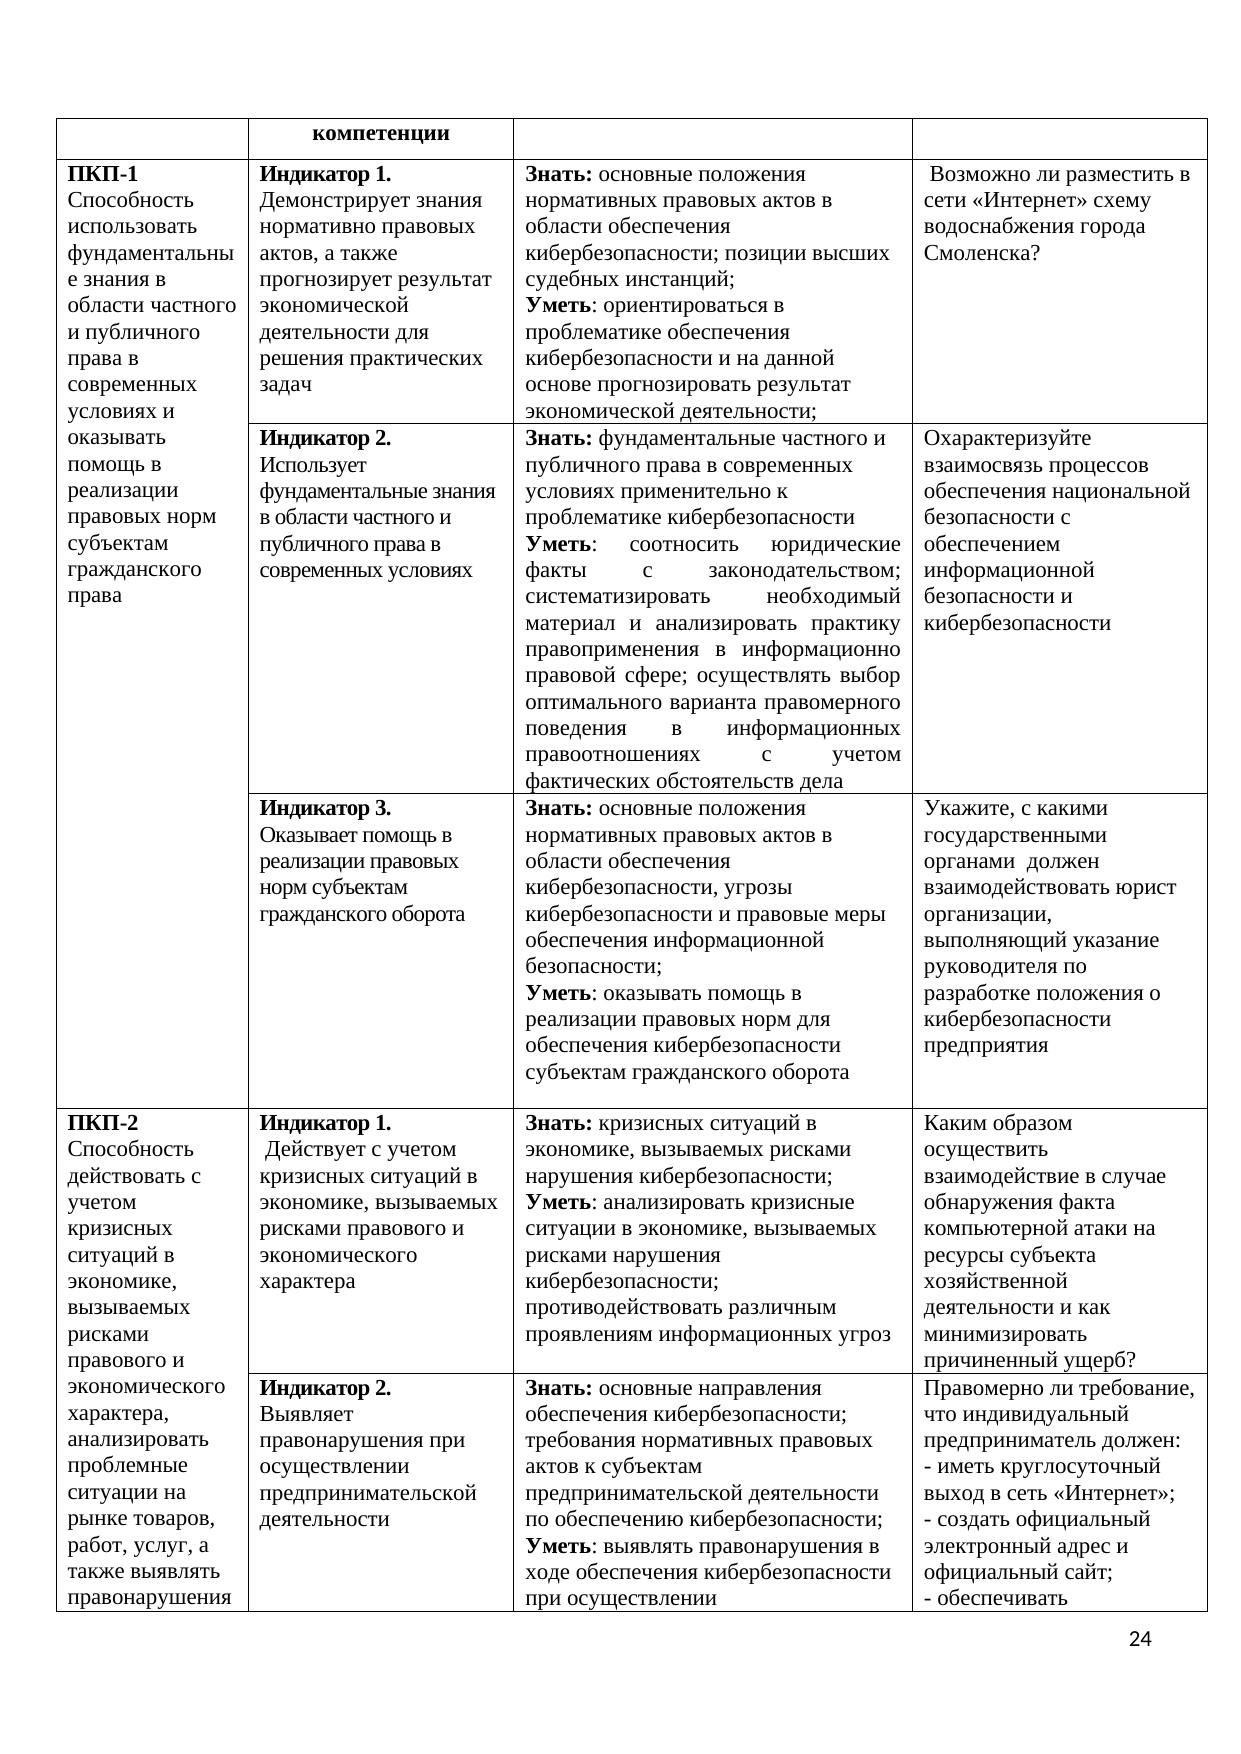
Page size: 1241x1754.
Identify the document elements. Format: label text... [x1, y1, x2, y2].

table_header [514, 119, 912, 159]
table_cell Индикатор 2. Использует фундаментальные знания в области частного и публичного права в современных условиях [249, 424, 513, 793]
table_cell Индикатор 3. Оказывает помощь в реализации правовых норм субъектам гражданского оборота [249, 794, 513, 1108]
table_cell ПКП-1 Способность использовать фундаментальные знания в области частного и публичного права в современных условиях и оказывать помощь в реализации правовых норм субъектам гражданского права [57, 160, 248, 1108]
table_cell Индикатор 1. Действует с учетом кризисных ситуаций в экономике, вызываемых рисками правового и экономического характера [249, 1109, 513, 1372]
table_cell Каким образом осуществить взаимодействие в случае обнаружения факта компьютерной атаки на ресурсы субъекта хозяйственной деятельности и как минимизировать причиненный ущерб? [913, 1109, 1207, 1372]
table_cell Укажите, с какими государственными органами должен взаимодействовать юрист организации, выполняющий указание руководителя по разработке положения о кибербезопасности предприятия [913, 794, 1207, 1108]
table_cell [514, 1374, 912, 1611]
table_cell Охарактеризуйте взаимосвязь процессов обеспечения национальной безопасности с обеспечением информационной безопасности и кибербезопасности [913, 424, 1207, 793]
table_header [913, 119, 1207, 159]
table_cell Знать: кризисных ситуаций в экономике, вызываемых рисками нарушения кибербезопасности; Уметь: анализировать кризисные ситуации в экономике, вызываемых рисками нарушения кибербезопасности; противодействовать различным проявлениям информационных угроз [514, 1109, 912, 1372]
table_cell Знать: фундаментальные частного и публичного права в современных условиях применительно к проблематике кибербезопасности Уметь: соотносить юридические факты с законодательством; систематизировать необходимый материал и анализировать практику правоприменения в информационно правовой сфере; осуществлять выбор оптимального варианта правомерного поведения в информационных правоотношениях с учетом фактических обстоятельств дела [514, 424, 912, 793]
table_cell Индикатор 1. Демонстрирует знания нормативно правовых актов, а также прогнозирует результат экономической деятельности для решения практических задач [249, 160, 513, 423]
table_cell Знать: основные положения нормативных правовых актов в области обеспечения кибербезопасности, угрозы кибербезопасности и правовые меры обеспечения информационной безопасности; Уметь: оказывать помощь в реализации правовых норм для обеспечения кибербезопасности субъектам гражданского оборота [514, 794, 912, 1108]
table_cell Знать: основные положения нормативных правовых актов в области обеспечения кибербезопасности; позиции высших судебных инстанций; Уметь: ориентироваться в проблематике обеспечения кибербезопасности и на данной основе прогнозировать результат экономической деятельности; [514, 160, 912, 423]
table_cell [913, 1374, 1207, 1611]
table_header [57, 119, 248, 159]
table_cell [249, 1374, 513, 1611]
table_cell Возможно ли разместить в сети «Интернет» схему водоснабжения города Смоленска? [913, 160, 1207, 423]
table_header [249, 119, 513, 159]
table_cell ПКП-2 Способность действовать с учетом кризисных ситуаций в экономике, вызываемых рисками правового и экономического характера, анализировать проблемные ситуации на рынке товаров, работ, услуг, а также выявлять правонарушения при осуществлении предпринимательской деятельности давать юридически обоснованные предложения по их преодолению устранению [57, 1109, 248, 1611]
